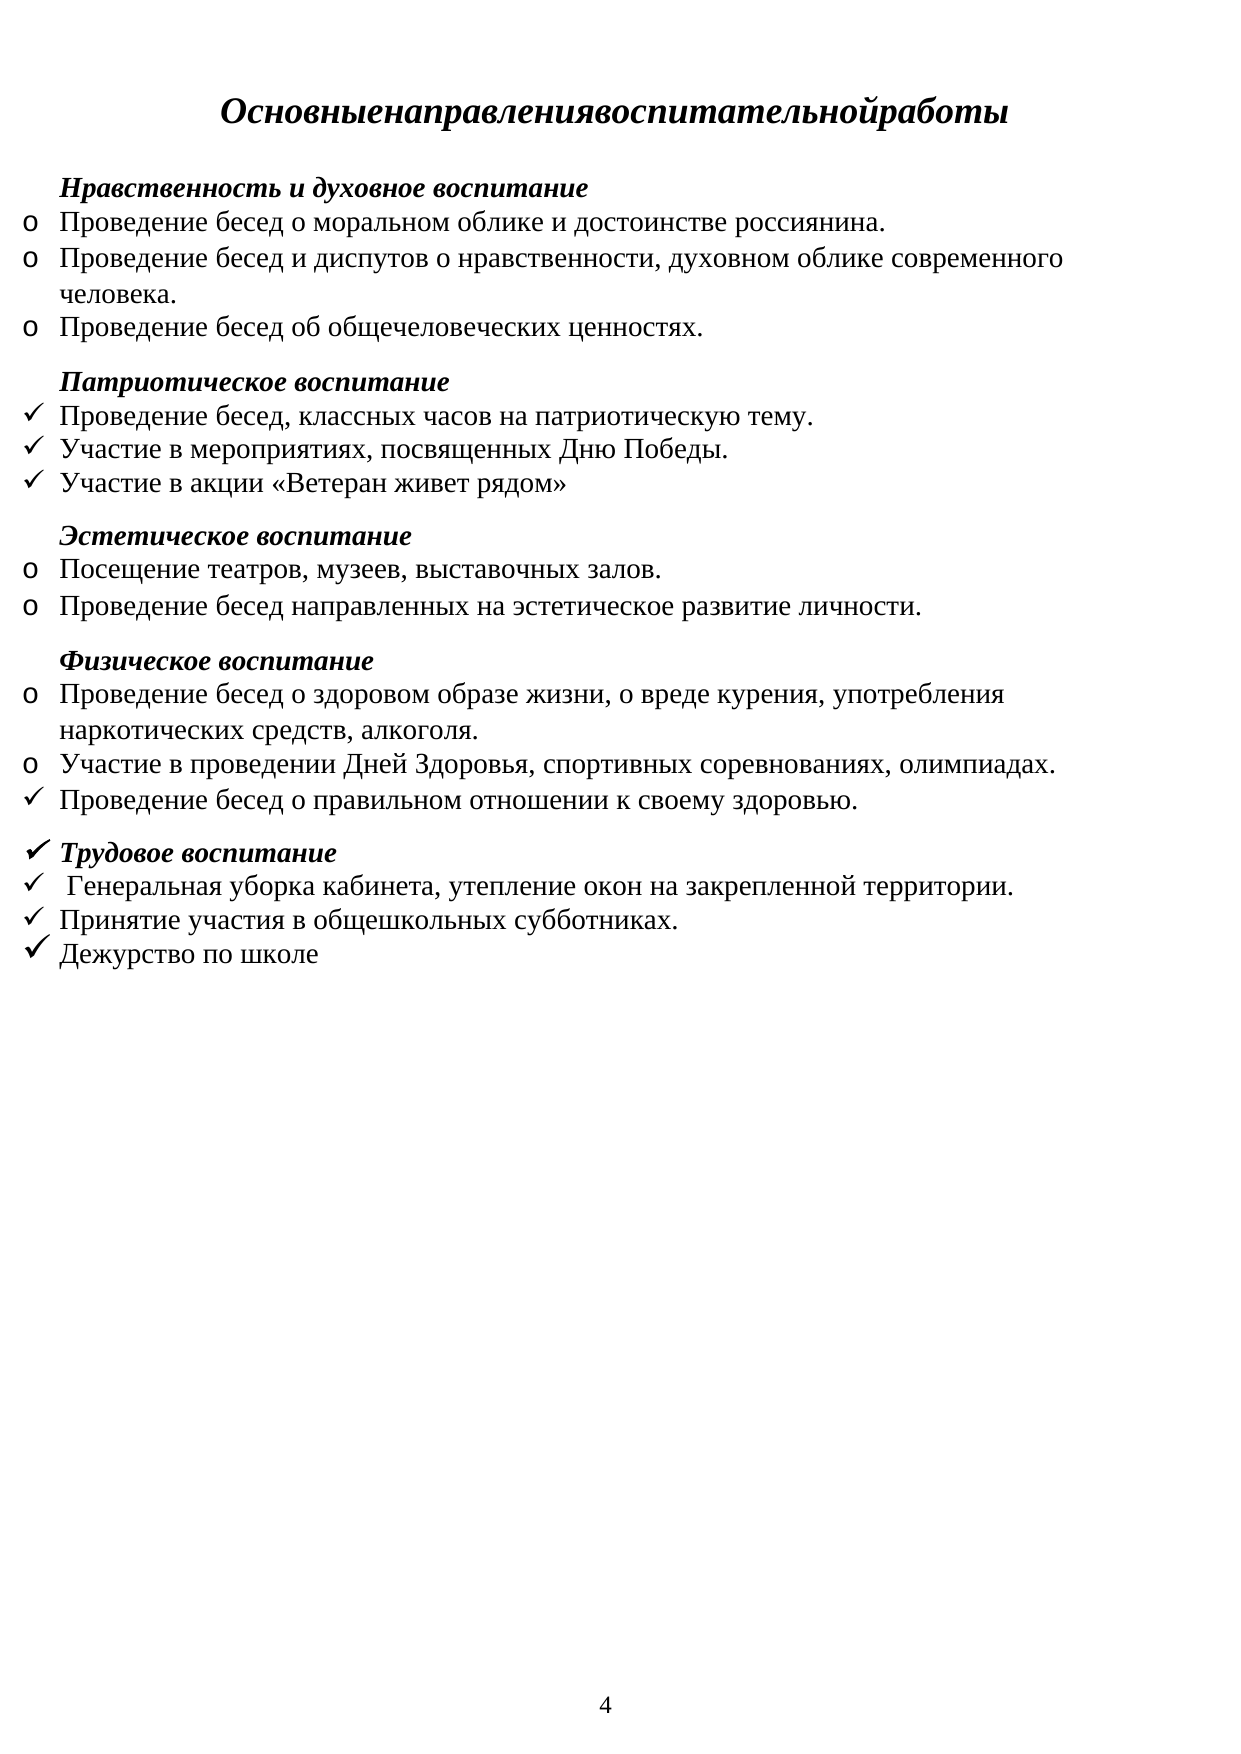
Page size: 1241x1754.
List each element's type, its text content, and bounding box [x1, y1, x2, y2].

list Физическое воспитание [59, 643, 1152, 676]
list Проведение бесед о здоровом образе жизни, о вреде курения, употребления наркотических средств, алкоголя. [22, 676, 1152, 746]
list Участие в акции «Ветеран живет рядом» [22, 465, 1152, 499]
list Проведение бесед направленных на эстетическое развитие личности. [22, 588, 1152, 624]
list Проведение бесед об общечеловеческих ценностях. [22, 309, 1152, 345]
list Проведение бесед о моральном облике и достоинстве россиянина. [22, 204, 1152, 240]
list Патриотическое воспитание [59, 364, 1152, 398]
list Проведение бесед и диспутов о нравственности, духовном облике современного человека. [22, 240, 1152, 309]
list Эстетическое воспитание [59, 518, 1152, 552]
list Принятие участия в общешкольных субботниках. [22, 902, 1152, 936]
list Проведение бесед о правильном отношении к своему здоровью. [22, 782, 1152, 816]
list Трудовое воспитание [22, 835, 1152, 868]
list Участие в мероприятиях, посвященных Дню Победы. [22, 432, 1152, 465]
list Участие в проведении Дней Здоровья, спортивных соревнованиях, олимпиадах. [22, 746, 1152, 782]
list Проведение бесед, классных часов на патриотическую тему. [22, 398, 1152, 432]
list Нравственность и духовное воспитание [59, 170, 1152, 204]
list Генеральная уборка кабинета, утепление окон на закрепленной территории. [22, 868, 1152, 902]
list Посещение театров, музеев, выставочных залов. [22, 552, 1152, 588]
list Дежурство по школе [22, 936, 1152, 971]
text Основныенаправлениявоспитательнойработы [78, 89, 1152, 132]
